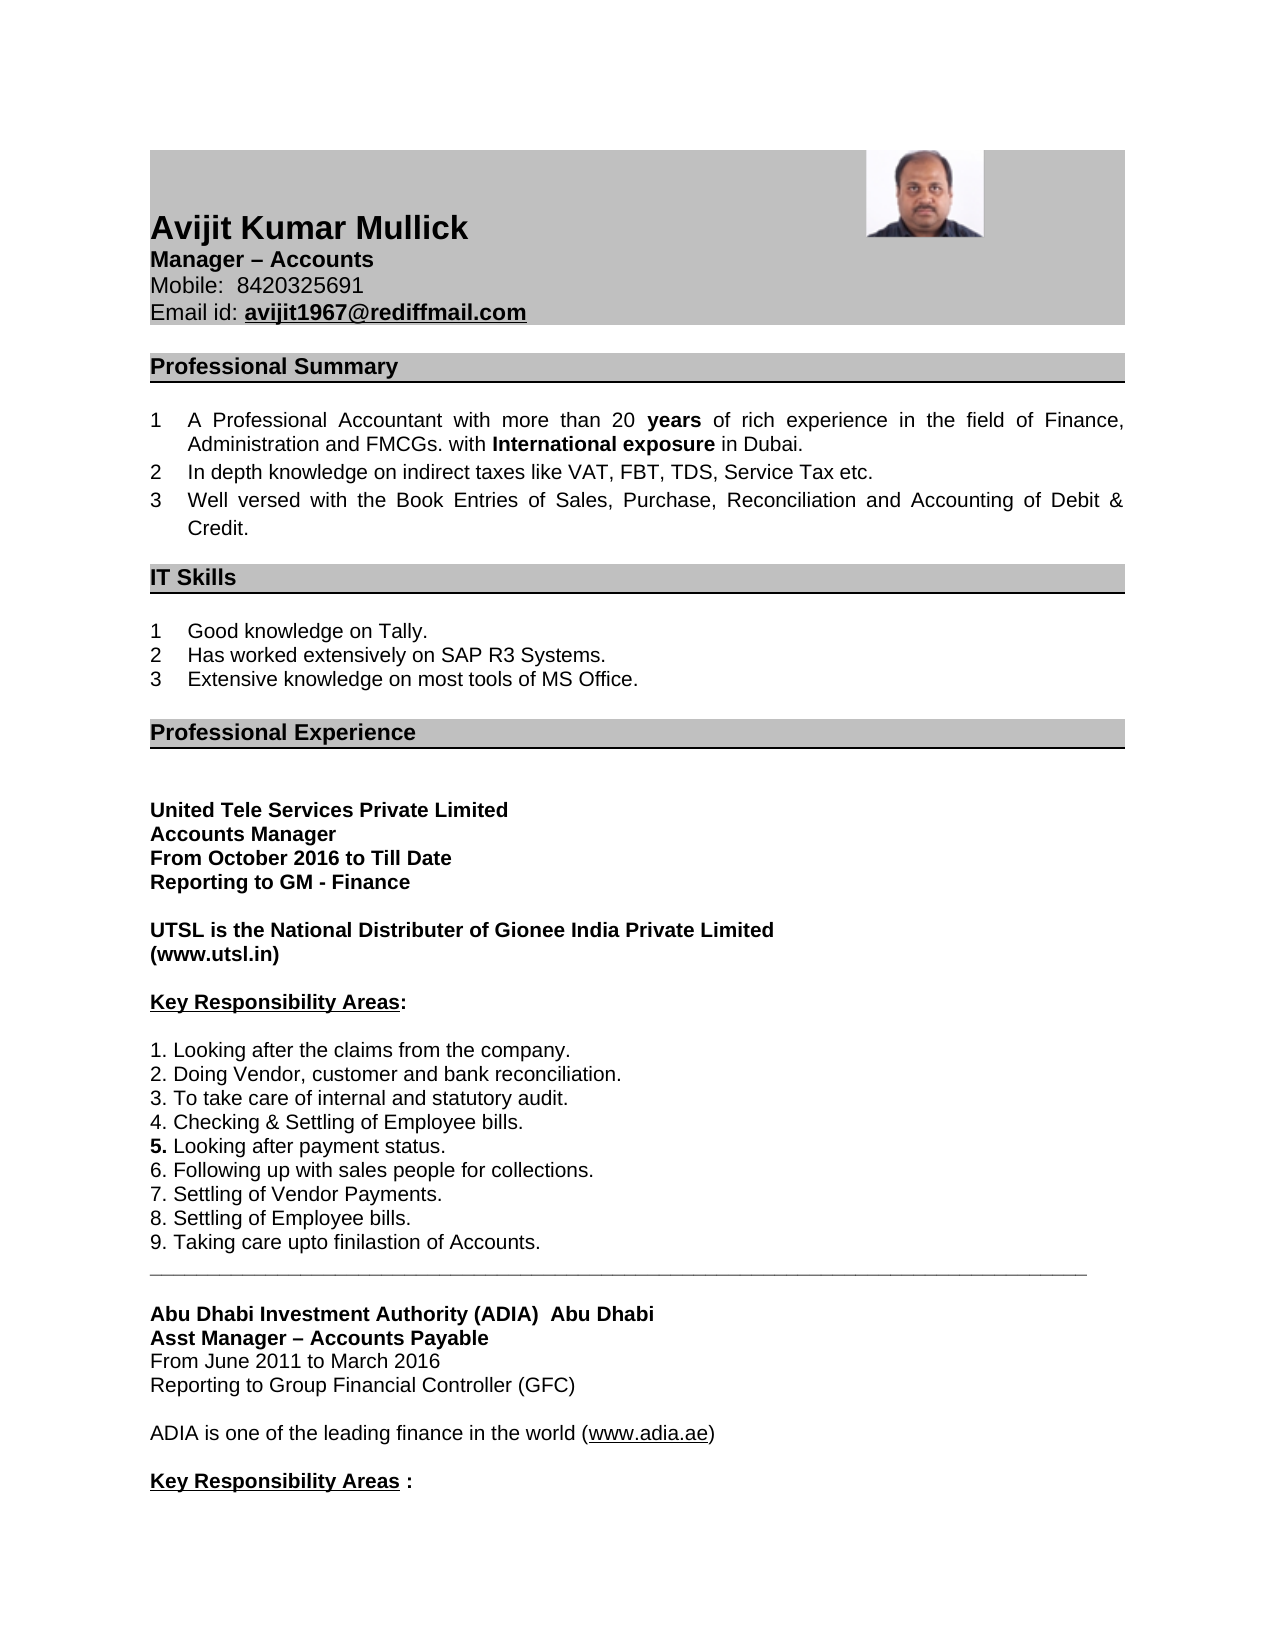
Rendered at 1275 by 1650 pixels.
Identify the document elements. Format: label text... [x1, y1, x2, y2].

text _________________________________________________________________________________ [150, 1253, 1125, 1277]
text From June 2011 to March 2016 [150, 1349, 1125, 1373]
text 8. Settling of Employee bills. [150, 1206, 1125, 1229]
text Reporting to Group Financial Controller (GFC) [150, 1373, 1125, 1397]
text Reporting to GM - Finance [150, 870, 1125, 894]
text (www.utsl.in) [150, 942, 1125, 966]
text From October 2016 to Till Date [150, 846, 1125, 870]
text 7. Settling of Vendor Payments. [150, 1182, 1125, 1206]
text Professional Experience [150, 719, 1125, 747]
picture [866, 150, 986, 239]
text 9. Taking care upto finilastion of Accounts. [150, 1229, 1125, 1253]
text Avijit Kumar Mullick [150, 150, 1125, 246]
text United Tele Services Private Limited [150, 798, 1125, 822]
text IT Skills [150, 564, 1125, 592]
text 6. Following up with sales people for collections. [150, 1158, 1125, 1182]
text 4. Checking & Settling of Employee bills. [150, 1110, 1125, 1134]
list Good knowledge on Tally. [150, 619, 1125, 643]
text UTSL is the National Distributer of Gionee India Private Limited [150, 918, 1125, 942]
text 1. Looking after the claims from the company. [150, 1038, 1125, 1062]
text ADIA is one of the leading finance in the world (www.adia.ae) [150, 1421, 1125, 1445]
text Mobile: 8420325691 [150, 272, 1125, 299]
text Key Responsibility Areas: [150, 990, 1125, 1014]
list Well versed with the Book Entries of Sales, Purchase, Reconciliation and Accounting of Debit & Credit. [150, 488, 1125, 539]
text Accounts Manager [150, 822, 1125, 846]
text Asst Manager – Accounts Payable [150, 1325, 1125, 1349]
text Key Responsibility Areas : [150, 1469, 1125, 1493]
text 2. Doing Vendor, customer and bank reconciliation. [150, 1062, 1125, 1086]
text Email id: avijit1967@rediffmail.com [150, 299, 1125, 325]
list Extensive knowledge on most tools of MS Office. [150, 667, 1125, 719]
text Abu Dhabi Investment Authority (ADIA) Abu Dhabi [150, 1301, 1125, 1325]
list Has worked extensively on SAP R3 Systems. [150, 643, 1125, 667]
text Professional Summary [150, 353, 1125, 381]
list A Professional Accountant with more than 20 years of rich experience in the field of Finance, Administration and FMCGs. with International exposure in Dubai. [150, 408, 1125, 456]
text 5. Looking after payment status. [150, 1134, 1125, 1158]
text 3. To take care of internal and statutory audit. [150, 1086, 1125, 1110]
list In depth knowledge on indirect taxes like VAT, FBT, TDS, Service Tax etc. [150, 460, 1125, 484]
text Manager – Accounts [150, 246, 1125, 272]
